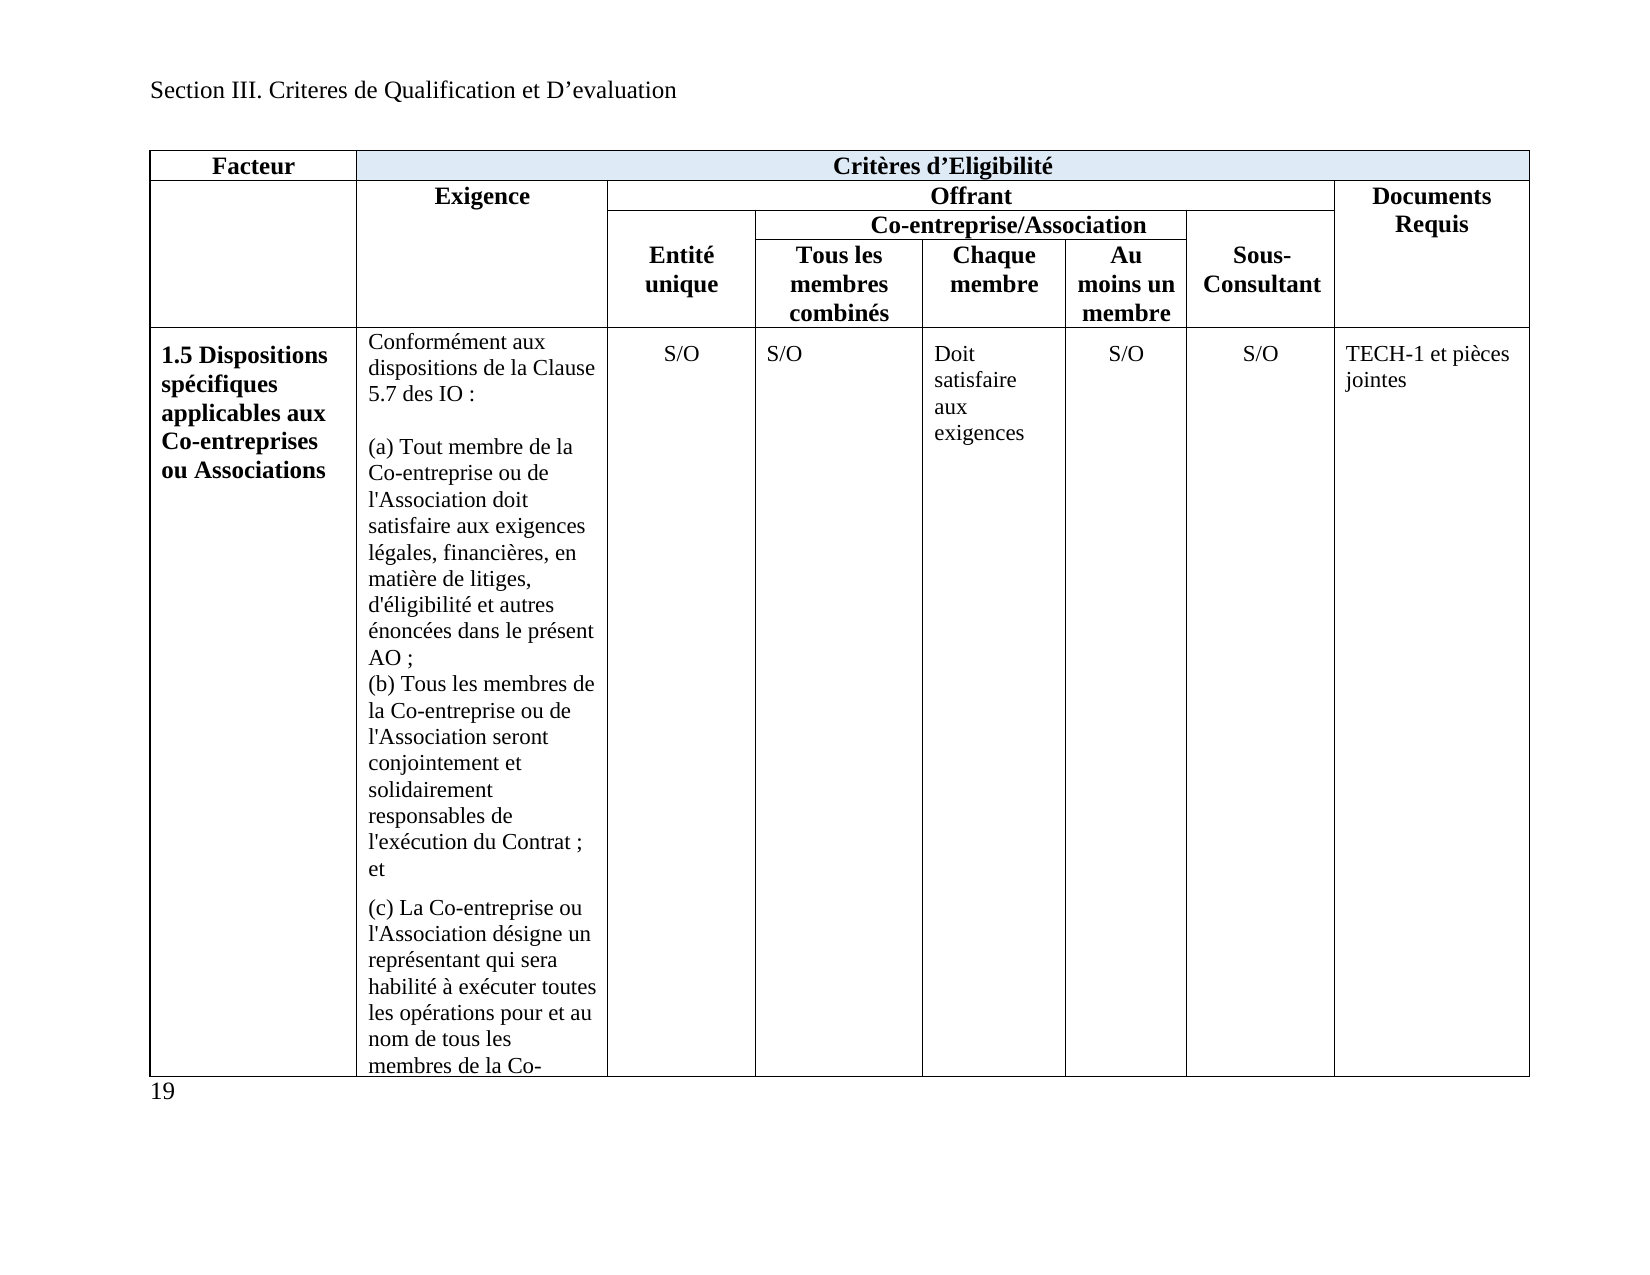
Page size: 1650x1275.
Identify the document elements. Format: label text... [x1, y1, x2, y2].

table_cell S/O [608, 328, 755, 1076]
table_cell Conformément aux dispositions de la Clause 5.7 des IO : (a) Tout membre de la Co-entreprise ou de l'Association doit satisfaire aux exigences légales, financières, en matière de litiges, d'éligibilité et autres énoncées dans le présent AO ; (b) Tous les membres de la Co-entreprise ou de l'Association seront conjointement et solidairement responsables de l'exécution du Contrat ; et (c) La Co-entreprise ou l'Association désigne un représentant qui sera habilité à exécuter toutes les opérations pour et au nom de tous les membres de la Co-entreprise ou de l'Association si le Contrat est adjugé à la Co-entreprise ou Association, durant la période d'exécution du Contrat. [357, 328, 607, 1076]
table_cell Au moins un membre [1066, 240, 1186, 327]
table_cell 1.5 Dispositions spécifiques applicables aux Co-entreprises ou Associations [151, 328, 356, 1076]
table_cell Exigence [357, 181, 607, 327]
table_cell Offrant [608, 181, 1334, 209]
table_cell [151, 181, 356, 327]
table_cell Co-entreprise/Association [756, 211, 1186, 239]
table_cell S/O [1187, 328, 1334, 1076]
table_cell S/O [1066, 328, 1186, 1076]
table_header Critères d’Eligibilité [357, 151, 1529, 180]
table_cell Doit satisfaire aux exigences [923, 328, 1065, 1076]
table_cell Chaque membre [923, 240, 1065, 327]
table_cell S/O [756, 328, 922, 1076]
table_cell Sous-Consultant [1187, 211, 1334, 327]
table_header Facteur [151, 151, 356, 180]
table_cell TECH-1 et pièces jointes [1335, 328, 1529, 1076]
table_cell Documents Requis [1335, 181, 1529, 327]
table_cell Tous les membres combinés [756, 240, 922, 327]
table_cell Entité unique [608, 211, 755, 327]
